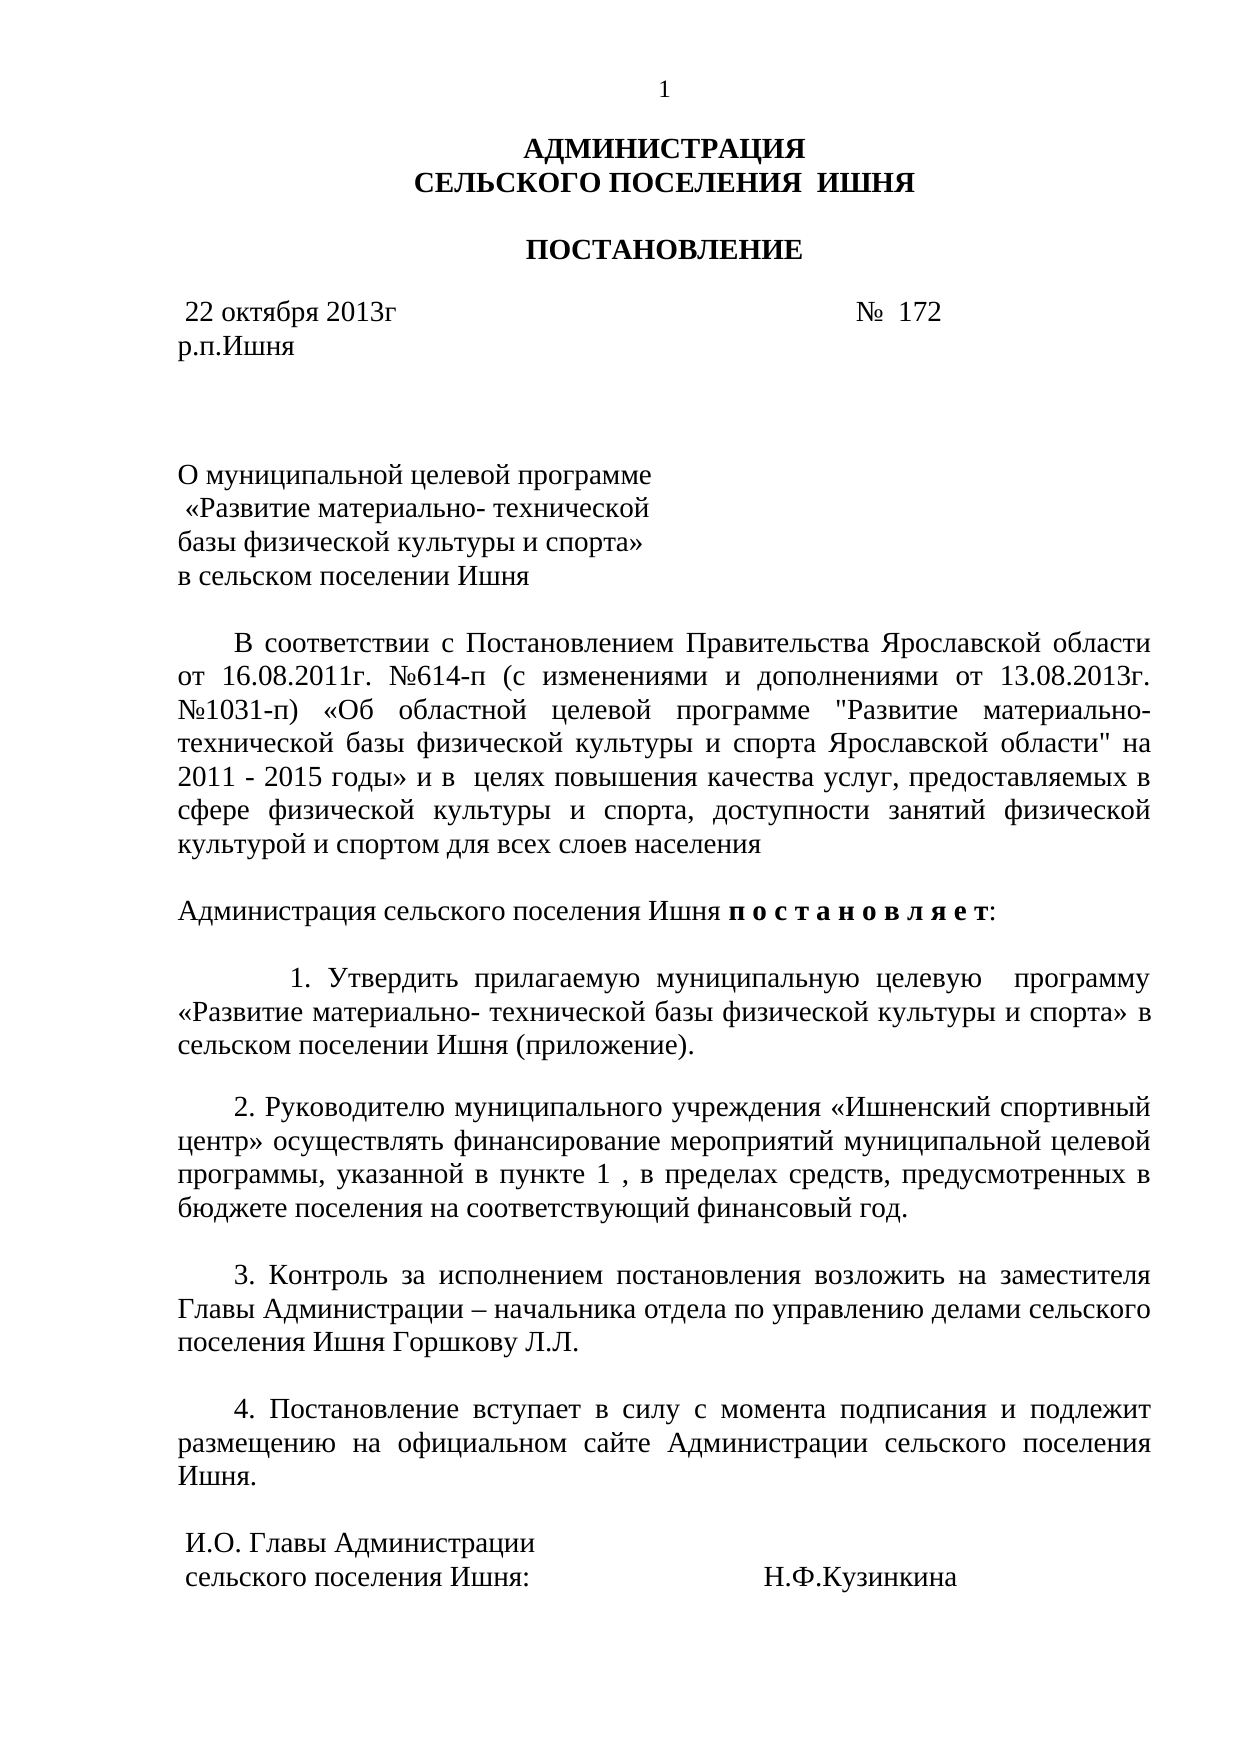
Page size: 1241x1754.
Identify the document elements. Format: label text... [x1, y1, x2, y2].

text СЕЛЬСКОГО ПОСЕЛЕНИЯ ИШНЯ [177, 165, 1152, 198]
text сельского поселения Ишня: Н.Ф.Кузинкина [185, 1559, 1152, 1593]
text Администрация сельского поселения Ишня п о с т а н о в л я е т: [177, 893, 1152, 927]
text О муниципальной целевой программе [177, 457, 1152, 491]
text 2. Руководителю муниципального учреждения «Ишненский спортивный центр» осуществлять финансирование мероприятий муниципальной целевой программы, указанной в пункте 1 , в пределах средств, предусмотренных в бюджете поселения на соответствующий финансовый год. [177, 1089, 1152, 1224]
text И.О. Главы Администрации [185, 1526, 1152, 1559]
text 4. Постановление вступает в силу с момента подписания и подлежит размещению на официальном сайте Администрации сельского поселения Ишня. [177, 1391, 1152, 1492]
text ПОСТАНОВЛЕНИЕ [177, 232, 1152, 265]
text В соответствии с Постановлением Правительства Ярославской области от 16.08.2011г. №614-п (с изменениями и дополнениями от 13.08.2013г. №1031-п) «Об областной целевой программе "Развитие материально-технической базы физической культуры и спорта Ярославской области" на 2011 - 2015 годы» и в целях повышения качества услуг, предоставляемых в сфере физической культуры и спорта, доступности занятий физической культурой и спортом для всех слоев населения [177, 625, 1152, 859]
text 3. Контроль за исполнением постановления возложить на заместителя Главы Администрации – начальника отдела по управлению делами сельского поселения Ишня Горшкову Л.Л. [177, 1257, 1152, 1358]
text «Развитие материально- технической [177, 491, 1152, 524]
text р.п.Ишня [177, 328, 1152, 361]
text 22 октября 2013г № 172 [177, 294, 1152, 328]
text 1. Утвердить прилагаемую муниципальную целевую программу «Развитие материально- технической базы физической культуры и спорта» в сельском поселении Ишня (приложение). [177, 960, 1152, 1061]
text в сельском поселении Ишня [177, 558, 1152, 591]
text АДМИНИСТРАЦИЯ [177, 131, 1152, 165]
text базы физической культуры и спорта» [177, 524, 1152, 558]
